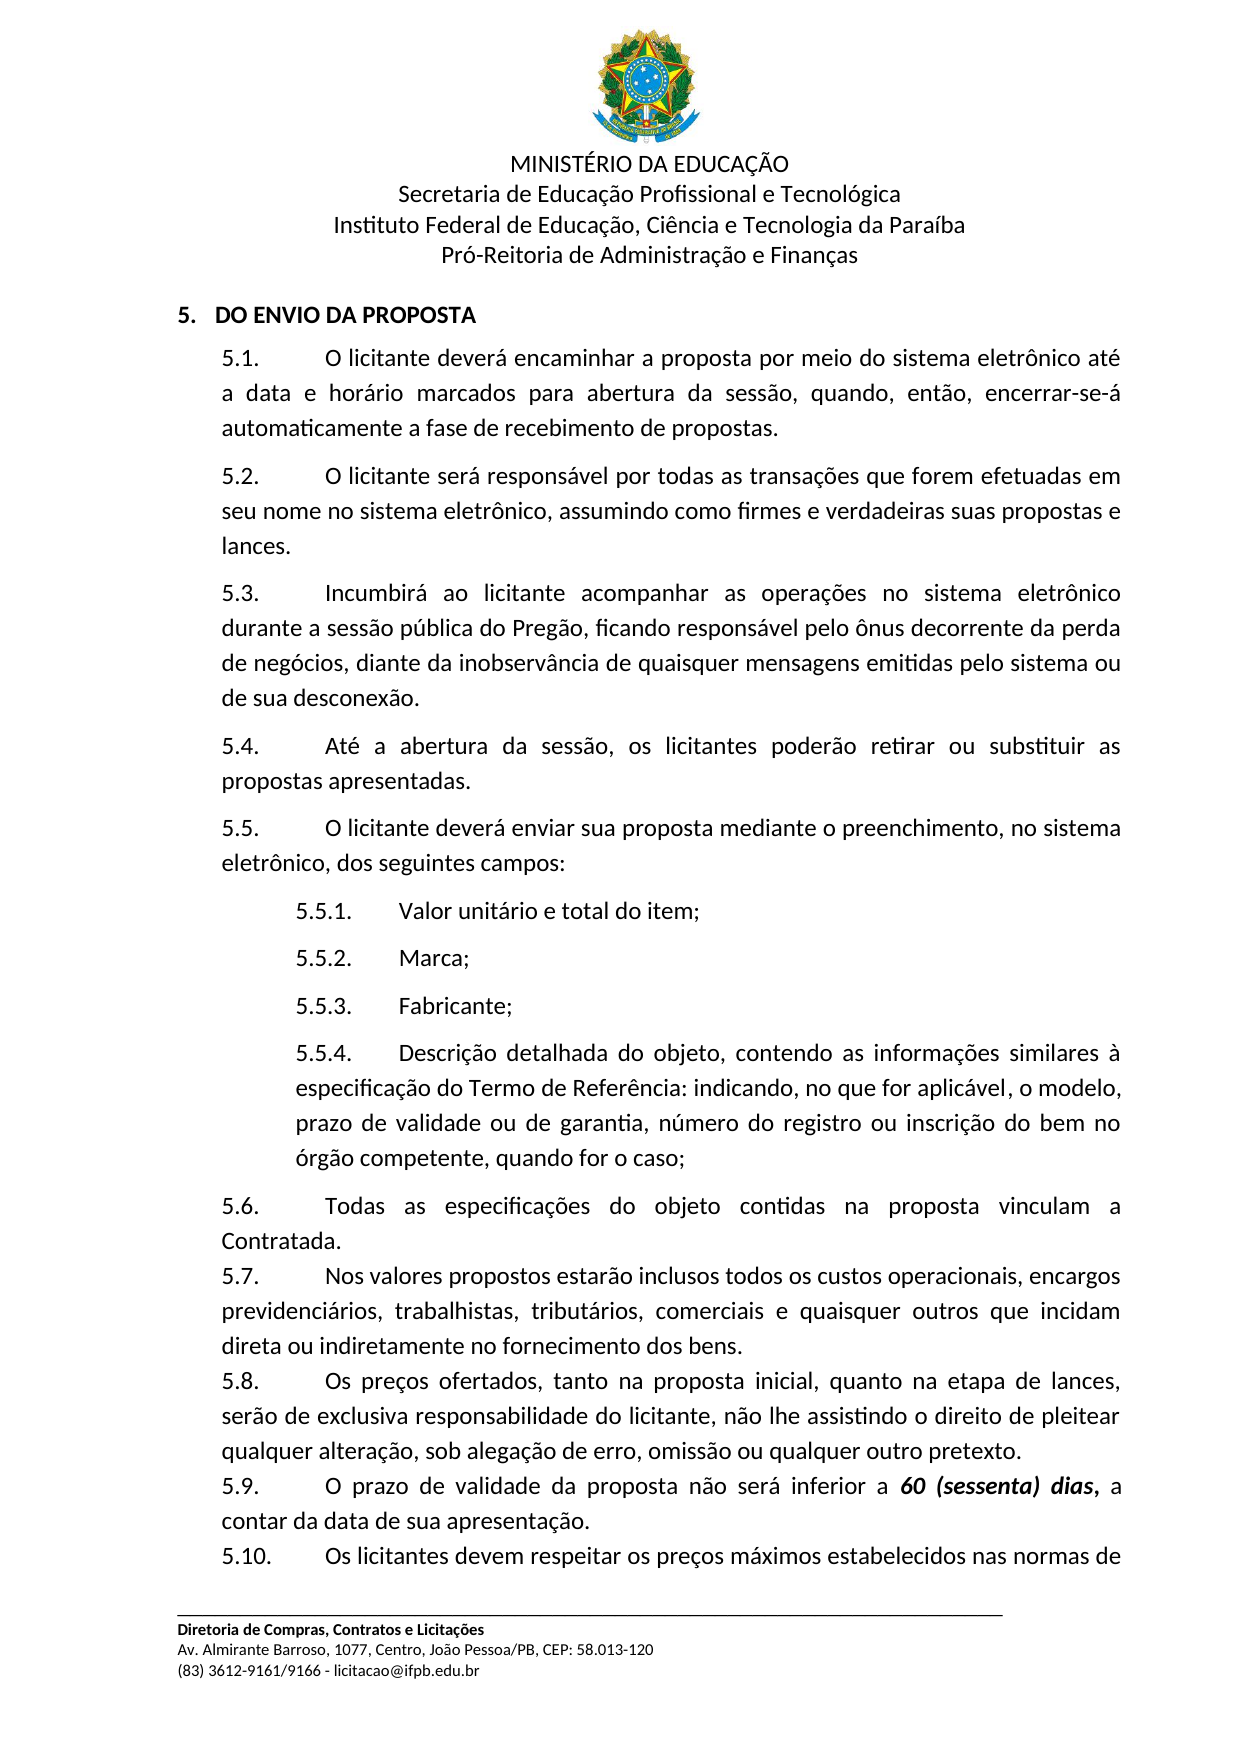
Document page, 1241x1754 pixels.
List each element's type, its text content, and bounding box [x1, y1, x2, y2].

list Os preços ofertados, tanto na proposta inicial, quanto na etapa de lances, serão de exclusiva responsabilidade do licitante, não lhe assistindo o direito de pleitear qualquer alteração, sob alegação de erro, omissão ou qualquer outro pretexto. [221, 1365, 1122, 1465]
list Descrição detalhada do objeto, contendo as informações similares à especificação do Termo de Referência: indicando, no que for aplicável, o modelo, prazo de validade ou de garantia, número do registro ou inscrição do bem no órgão competente, quando for o caso; [295, 1037, 1122, 1173]
list O prazo de validade da proposta não será inferior a 60 (sessenta) dias, a contar da data de sua apresentação. [221, 1470, 1122, 1535]
list O licitante será responsável por todas as transações que forem efetuadas em seu nome no sistema eletrônico, assumindo como firmes e verdadeiras suas propostas e lances. [221, 460, 1122, 560]
list Todas as especificações do objeto contidas na proposta vinculam a Contratada. [221, 1190, 1122, 1255]
list Fabricante; [295, 990, 1122, 1020]
list Até a abertura da sessão, os licitantes poderão retirar ou substituir as propostas apresentadas. [221, 730, 1122, 795]
list Valor unitário e total do item; [295, 895, 1122, 925]
list O licitante deverá enviar sua proposta mediante o preenchimento, no sistema eletrônico, dos seguintes campos: [221, 812, 1122, 878]
list O licitante deverá encaminhar a proposta por meio do sistema eletrônico até a data e horário marcados para abertura da sessão, quando, então, encerrar-se-á automaticamente a fase de recebimento de propostas. [221, 342, 1122, 443]
list DO ENVIO DA PROPOSTA [177, 299, 1122, 330]
list Incumbirá ao licitante acompanhar as operações no sistema eletrônico durante a sessão pública do Pregão, ficando responsável pelo ônus decorrente da perda de negócios, diante da inobservância de quaisquer mensagens emitidas pelo sistema ou de sua desconexão. [221, 577, 1122, 713]
list Nos valores propostos estarão inclusos todos os custos operacionais, encargos previdenciários, trabalhistas, tributários, comerciais e quaisquer outros que incidam direta ou indiretamente no fornecimento dos bens. [221, 1260, 1122, 1360]
list Marca; [295, 942, 1122, 973]
picture [588, 26, 704, 146]
